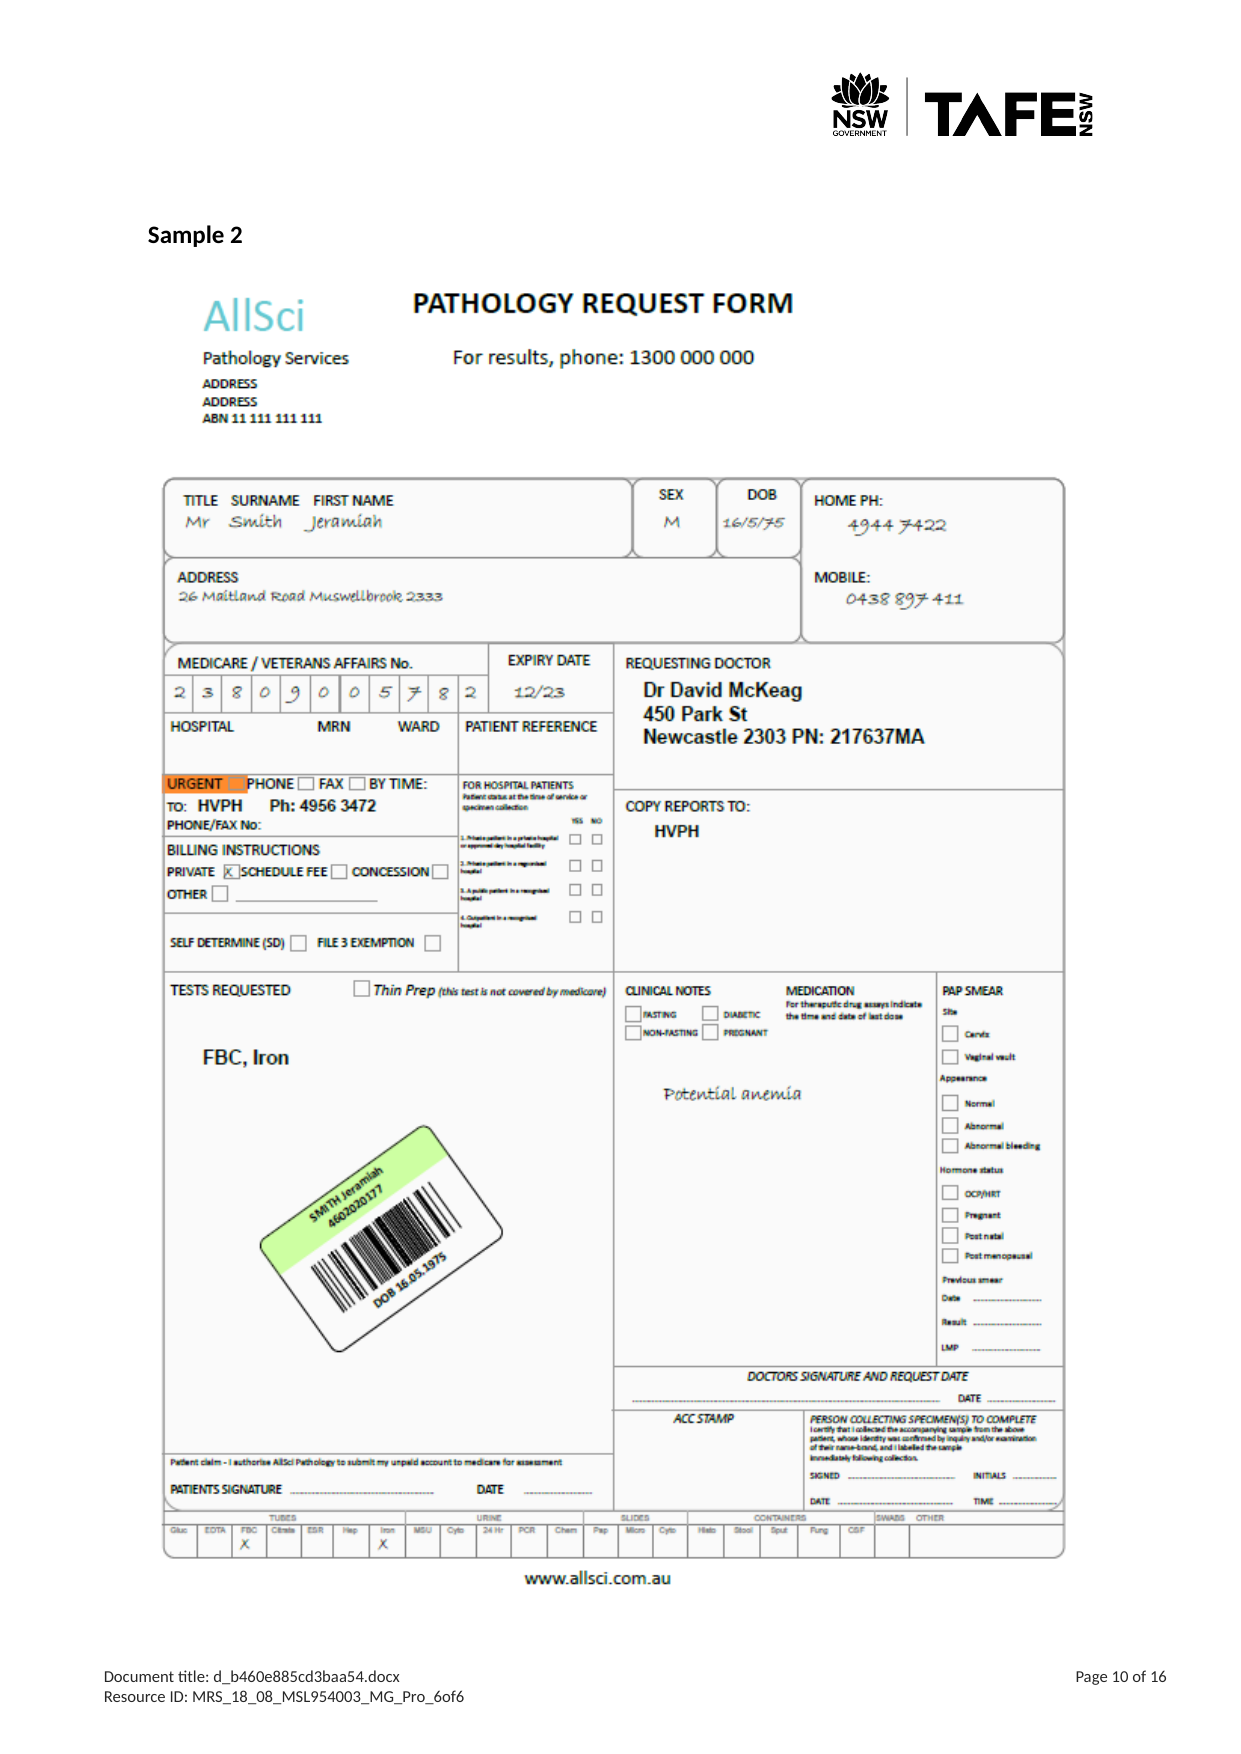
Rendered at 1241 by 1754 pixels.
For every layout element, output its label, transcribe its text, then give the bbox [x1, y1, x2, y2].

text Sample 2 [148, 219, 1092, 250]
picture [831, 71, 1093, 137]
picture [147, 262, 1093, 1601]
